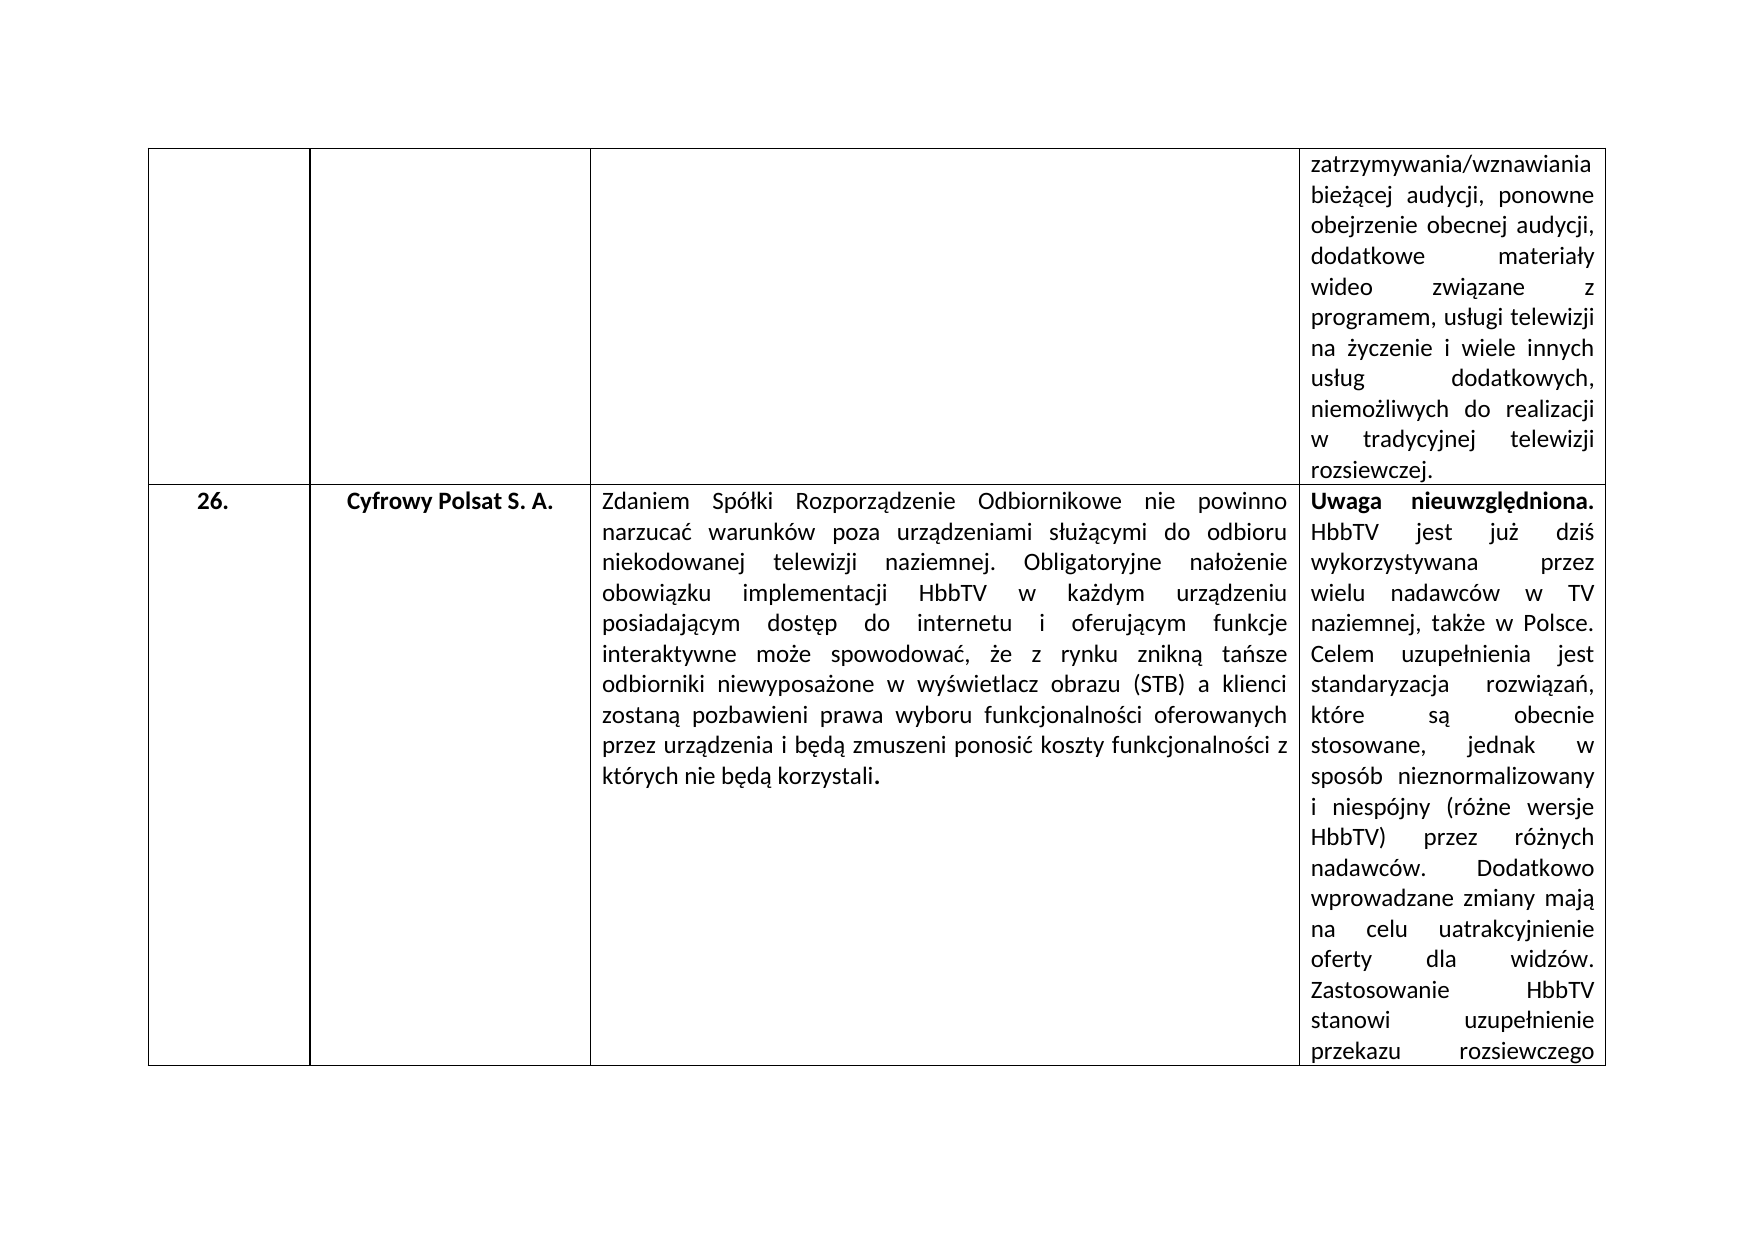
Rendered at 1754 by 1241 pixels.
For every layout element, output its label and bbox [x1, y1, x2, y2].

table_cell [149, 149, 309, 484]
table_cell [311, 485, 590, 1065]
table_cell [311, 149, 590, 484]
table_cell [591, 149, 1299, 484]
table_cell [591, 485, 1299, 1065]
table_cell [149, 485, 309, 1065]
table_cell [1300, 149, 1605, 484]
table_cell [1300, 485, 1605, 1065]
